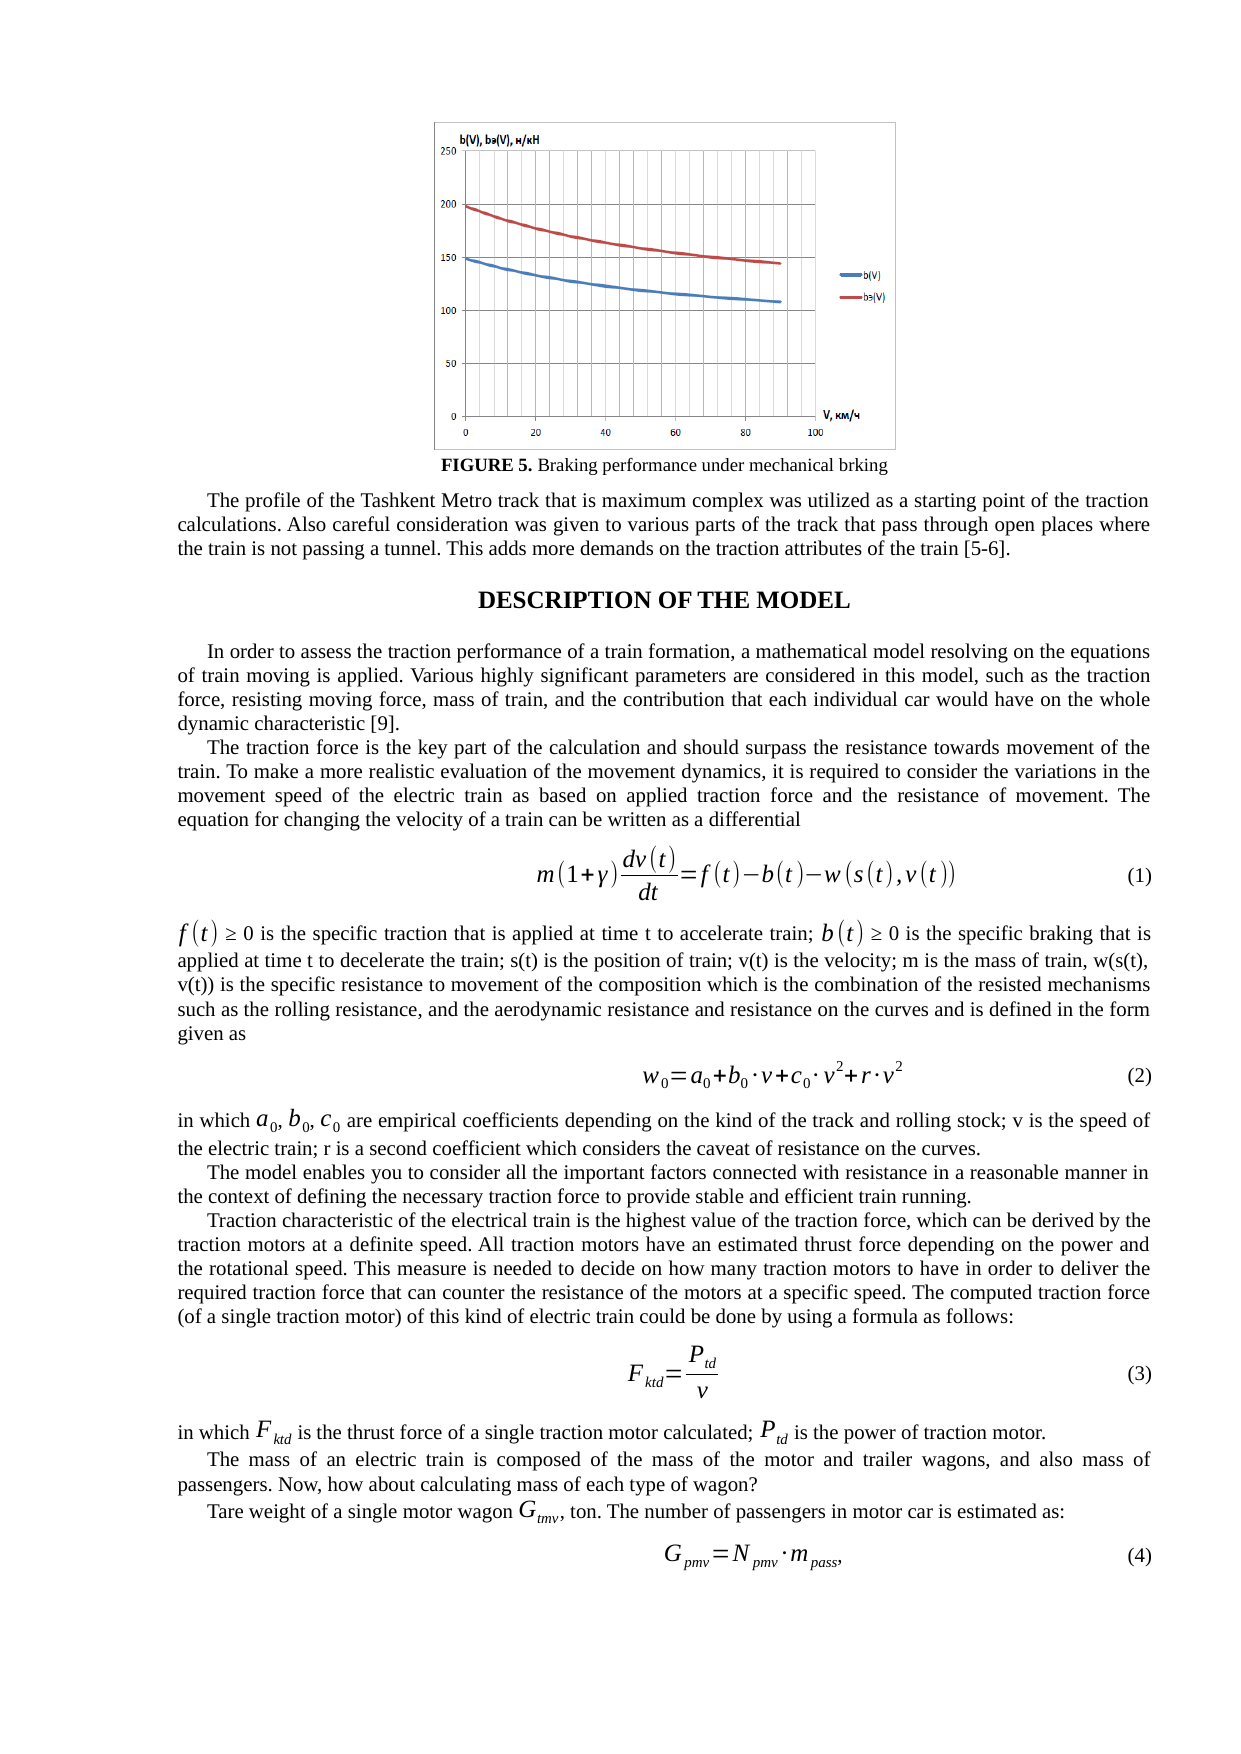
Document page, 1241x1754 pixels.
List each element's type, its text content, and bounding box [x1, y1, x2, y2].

text The mass of an electric train is composed of the mass of the motor and trailer wagons, and also mass of passengers. Now, how about calculating mass of each type of wagon? [177, 1447, 1152, 1496]
text ≥ 0 is the specific traction that is applied at time t to accelerate train; ≥ 0 is the specific braking that is applied at time t to decelerate the train; s(t) is the position of train; v(t) is the velocity; m is the mass of train, w(s(t), v(t)) is the specific resistance to movement of the composition which is the combination of the resisted mechanisms such as the rolling resistance, and the aerodynamic resistance and resistance on the curves and is defined in the form given as [177, 917, 1152, 1044]
text Tare weight of a single motor wagon , ton. The number of passengers in motor car is estimated as: [177, 1496, 1152, 1527]
text In order to assess the traction performance of a train formation, a mathematical model resolving on the equations of train moving is applied. Various highly significant parameters are considered in this model, such as the traction force, resisting moving force, mass of train, and the contribution that each individual car would have on the whole dynamic characteristic [9]. [177, 639, 1152, 735]
text The profile of the Tashkent Metro track that is maximum complex was utilized as a starting point of the traction calculations. Also careful consideration was given to various parts of the track that pass through open places where the train is not passing a tunnel. This adds more demands on the traction attributes of the train [5-6]. [177, 488, 1152, 560]
text The model enables you to consider all the important factors connected with resistance in a reasonable manner in the context of defining the necessary traction force to provide stable and efficient train running. [177, 1160, 1152, 1208]
text in which is the thrust force of a single traction motor calculated; is the power of traction motor. [177, 1416, 1152, 1447]
text , (4) [177, 1539, 1152, 1571]
text DESCRIPTION OF THE MODEL [177, 585, 1152, 614]
text (1) [177, 844, 1152, 905]
text in which , , are empirical coefficients depending on the kind of the track and rolling stock; v is the speed of the electric train; r is a second coefficient which considers the caveat of resistance on the curves. [177, 1104, 1152, 1160]
text (2) [177, 1057, 1152, 1092]
text Traction characteristic of the electrical train is the highest value of the traction force, which can be derived by the traction motors at a definite speed. All traction motors have an estimated thrust force depending on the power and the rotational speed. This measure is needed to decide on how many traction motors to have in order to deliver the required traction force that can counter the resistance of the motors at a specific speed. The computed traction force (of a single traction motor) of this kind of electric train could be done by using a formula as follows: [177, 1208, 1152, 1328]
picture [431, 118, 898, 454]
text FIGURE 5. Braking performance under mechanical brking [177, 454, 1152, 475]
text (3) [177, 1341, 1152, 1403]
text The traction force is the key part of the calculation and should surpass the resistance towards movement of the train. To make a more realistic evaluation of the movement dynamics, it is required to consider the variations in the movement speed of the electric train as based on applied traction force and the resistance of movement. The equation for changing the velocity of a train can be written as a differential [177, 735, 1152, 831]
